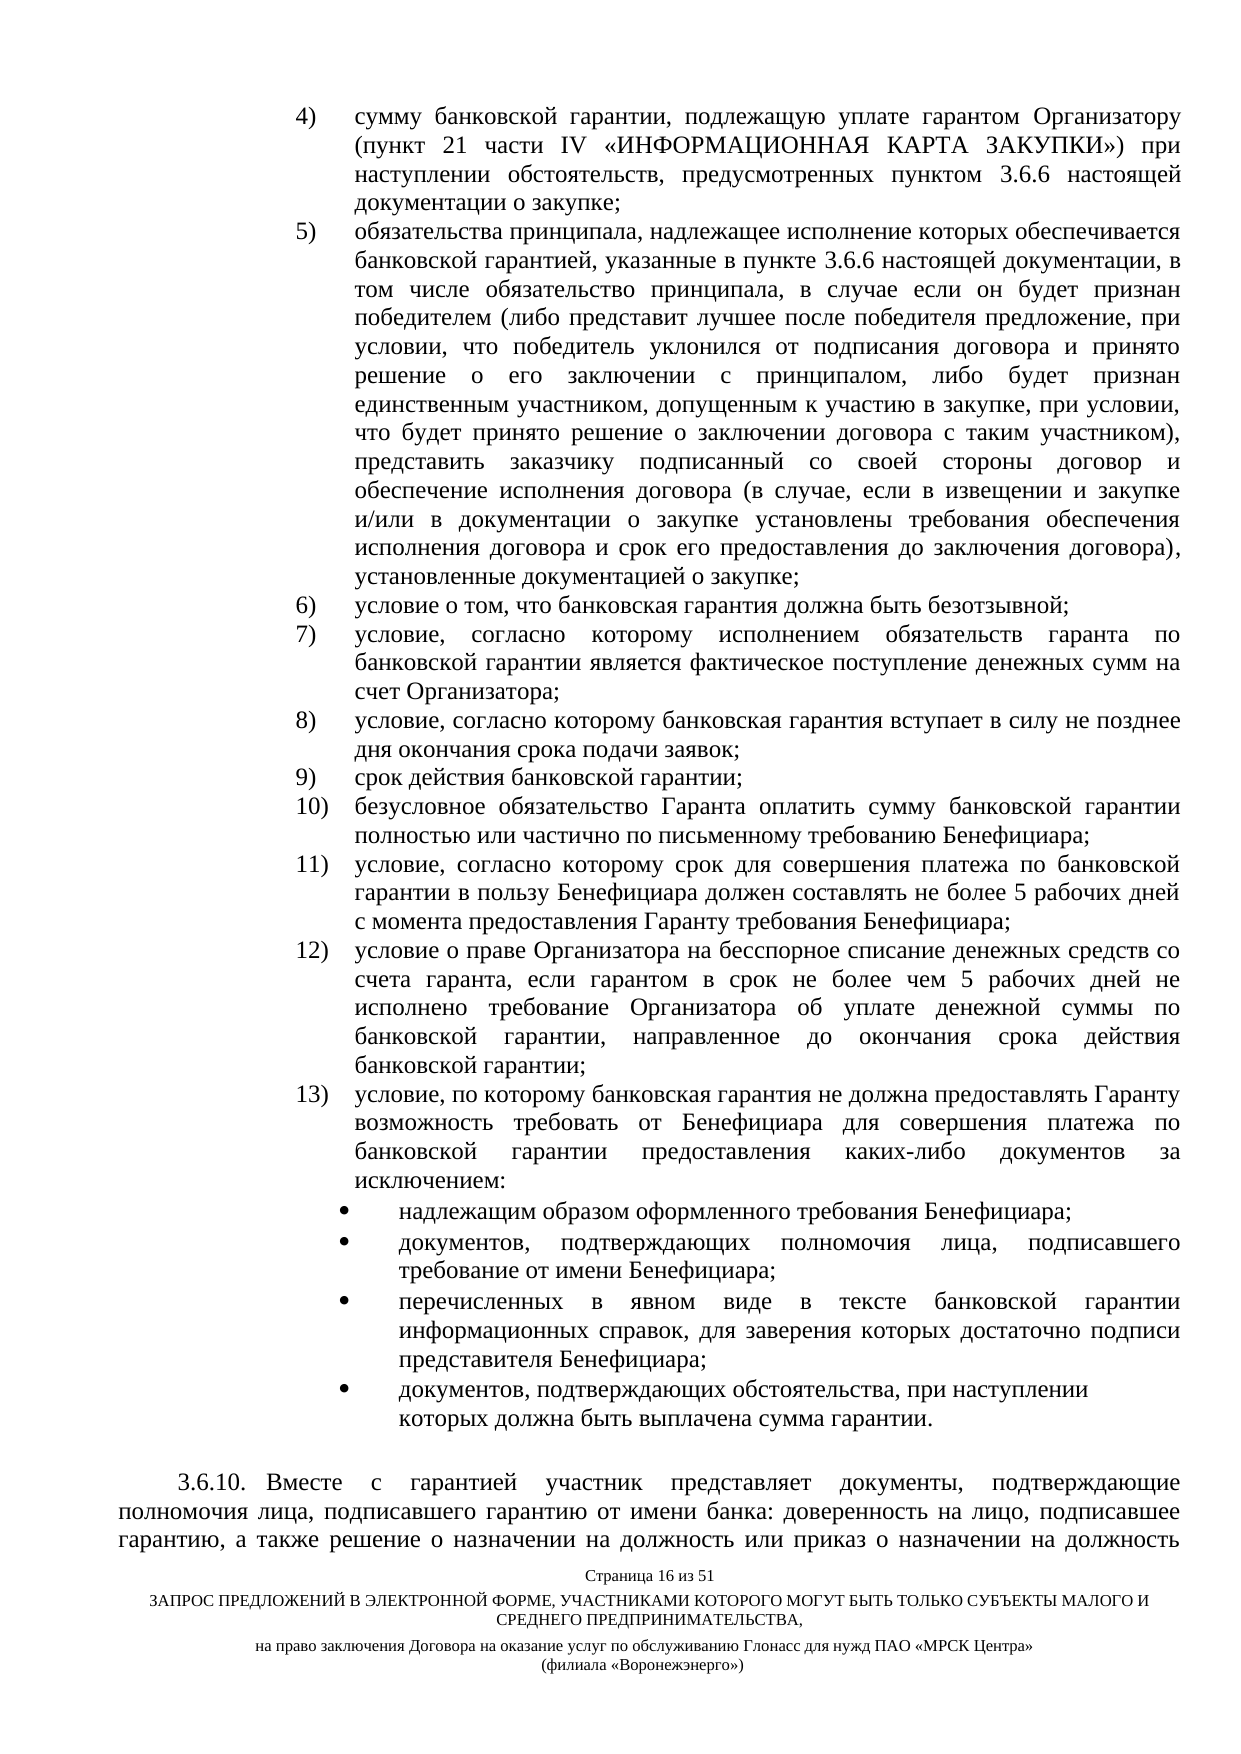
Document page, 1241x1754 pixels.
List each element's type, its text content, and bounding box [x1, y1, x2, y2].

list срок действия банковской гарантии; [295, 762, 1181, 791]
list документов, подтверждающих обстоятельства, при наступлении которых должна быть выплачена сумма гарантии. [340, 1374, 1181, 1432]
list сумму банковской гарантии, подлежащую уплате гарантом Организатору (пункт 21 части IV «ИНФОРМАЦИОННАЯ КАРТА ЗАКУПКИ») при наступлении обстоятельств, предусмотренных пунктом 3.6.6 настоящей документации о закупке; [295, 101, 1181, 216]
list документов, подтверждающих полномочия лица, подписавшего требование от имени Бенефициара; [340, 1227, 1181, 1284]
list условие, согласно которому банковская гарантия вступает в силу не позднее дня окончания срока подачи заявок; [295, 705, 1181, 762]
list условие, согласно которому исполнением обязательств гаранта по банковской гарантии является фактическое поступление денежных сумм на счет Организатора; [295, 619, 1181, 705]
list условие о праве Организатора на бесспорное списание денежных средств со счета гаранта, если гарантом в срок не более чем 5 рабочих дней не исполнено требование Организатора об уплате денежной суммы по банковской гарантии, направленное до окончания срока действия банковской гарантии; [295, 935, 1181, 1079]
list условие, согласно которому срок для совершения платежа по банковской гарантии в пользу Бенефициара должен составлять не более 5 рабочих дней с момента предоставления Гаранту требования Бенефициара; [295, 849, 1181, 935]
list надлежащим образом оформленного требования Бенефициара; [340, 1196, 1181, 1224]
list условие, по которому банковская гарантия не должна предоставлять Гаранту возможность требовать от Бенефициара для совершения платежа по банковской гарантии предоставления каких-либо документов за исключением: [295, 1079, 1181, 1194]
list безусловное обязательство Гаранта оплатить сумму банковской гарантии полностью или частично по письменному требованию Бенефициара; [295, 791, 1181, 849]
list перечисленных в явном виде в тексте банковской гарантии информационных справок, для заверения которых достаточно подписи представителя Бенефициара; [340, 1286, 1181, 1372]
list условие о том, что банковская гарантия должна быть безотзывной; [295, 590, 1181, 619]
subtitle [118, 1467, 1181, 1553]
list обязательства принципала, надлежащее исполнение которых обеспечивается банковской гарантией, указанные в пункте 3.6.6 настоящей документации, в том числе обязательство принципала, в случае если он будет признан победителем (либо представит лучшее после победителя предложение, при условии, что победитель уклонился от подписания договора и принято решение о его заключении с принципалом, либо будет признан единственным участником, допущенным к участию в закупке, при условии, что будет принято решение о заключении договора с таким участником), представить заказчику подписанный со своей стороны договор и обеспечение исполнения договора (в случае, если в извещении и закупке и/или в документации о закупке установлены требования обеспечения исполнения договора и срок его предоставления до заключения договора), установленные документацией о закупке; [295, 216, 1181, 590]
